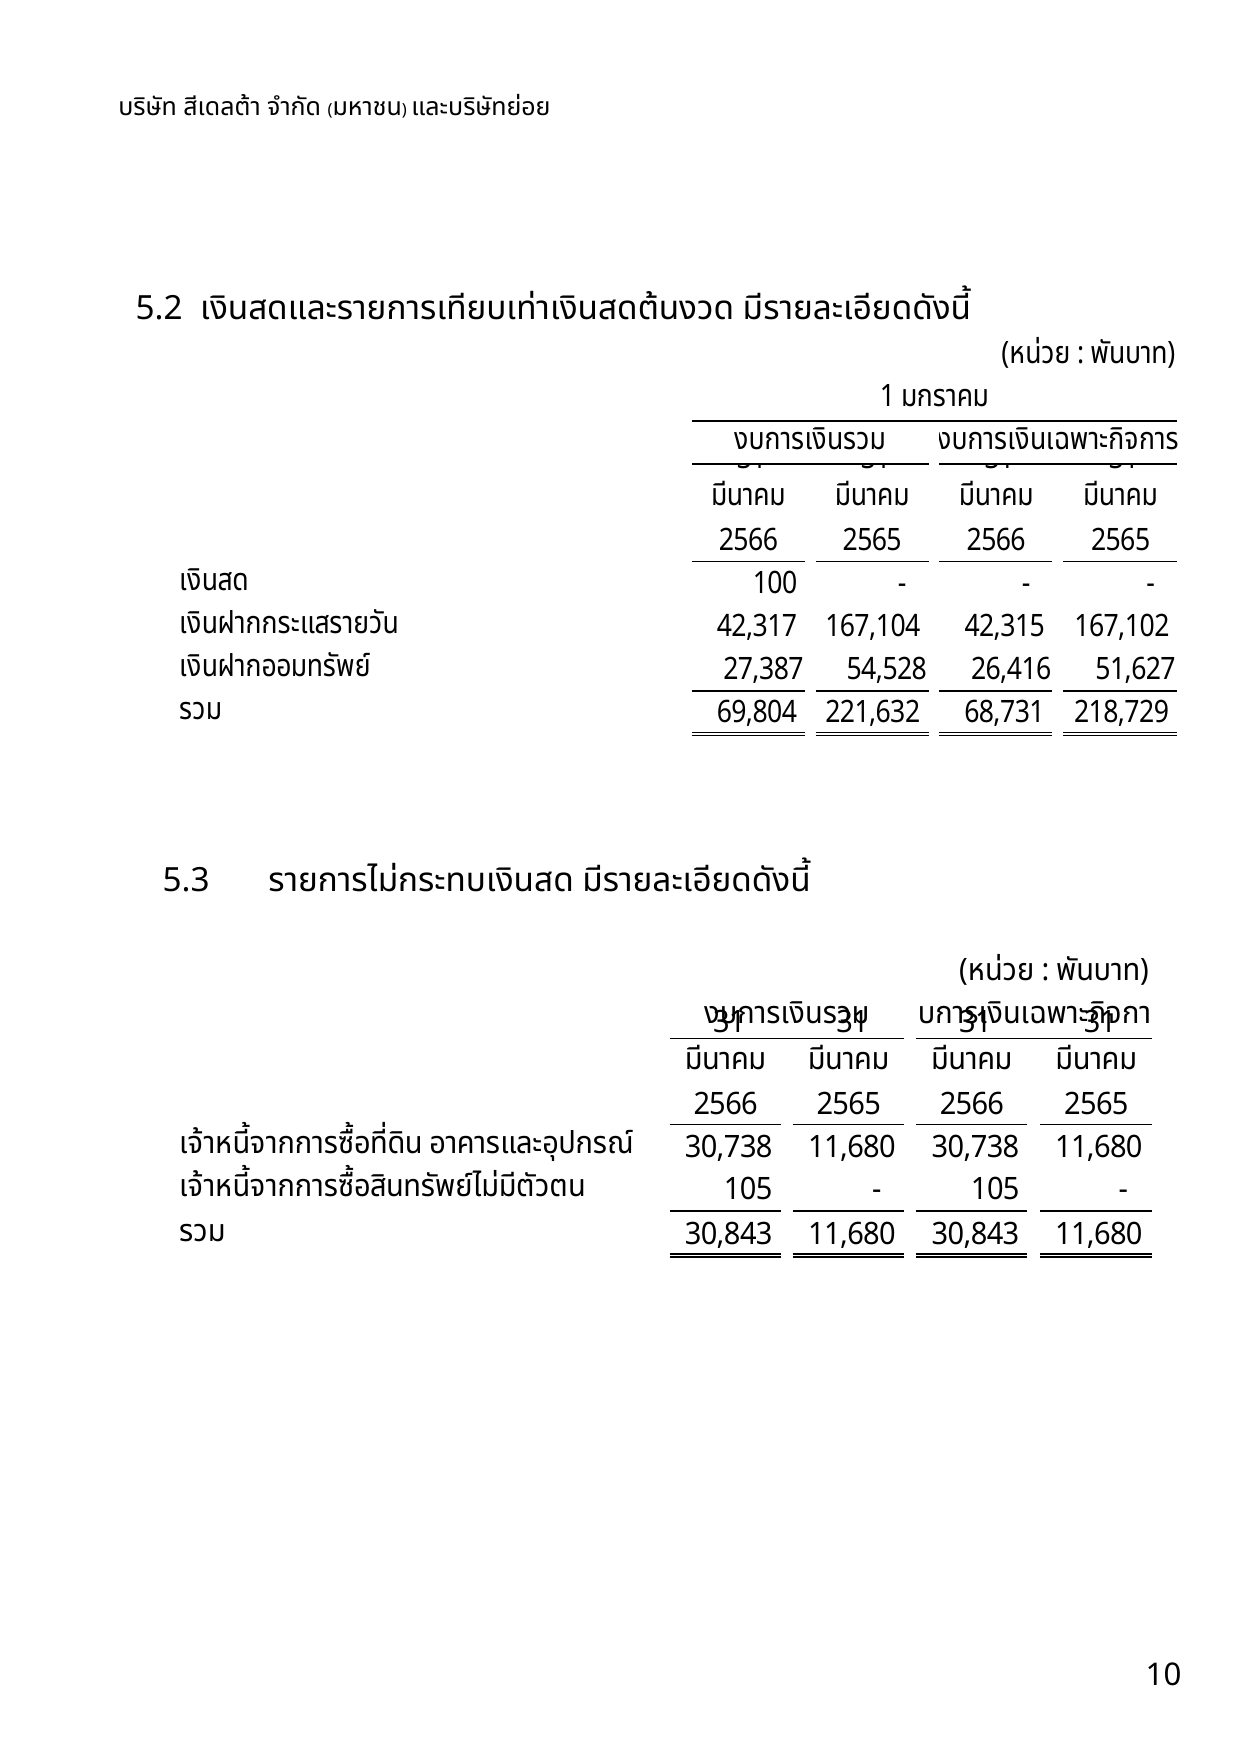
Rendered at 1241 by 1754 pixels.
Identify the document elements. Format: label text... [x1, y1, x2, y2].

text 5.2 เงินสดและรายการเทียบเท่าเงินสดต้นงวด มีรายละเอียดดังนี้ [118, 284, 1186, 334]
text 5.3 รายการไม่กระทบเงินสด มีรายละเอียดดังนี้ [118, 856, 1186, 907]
